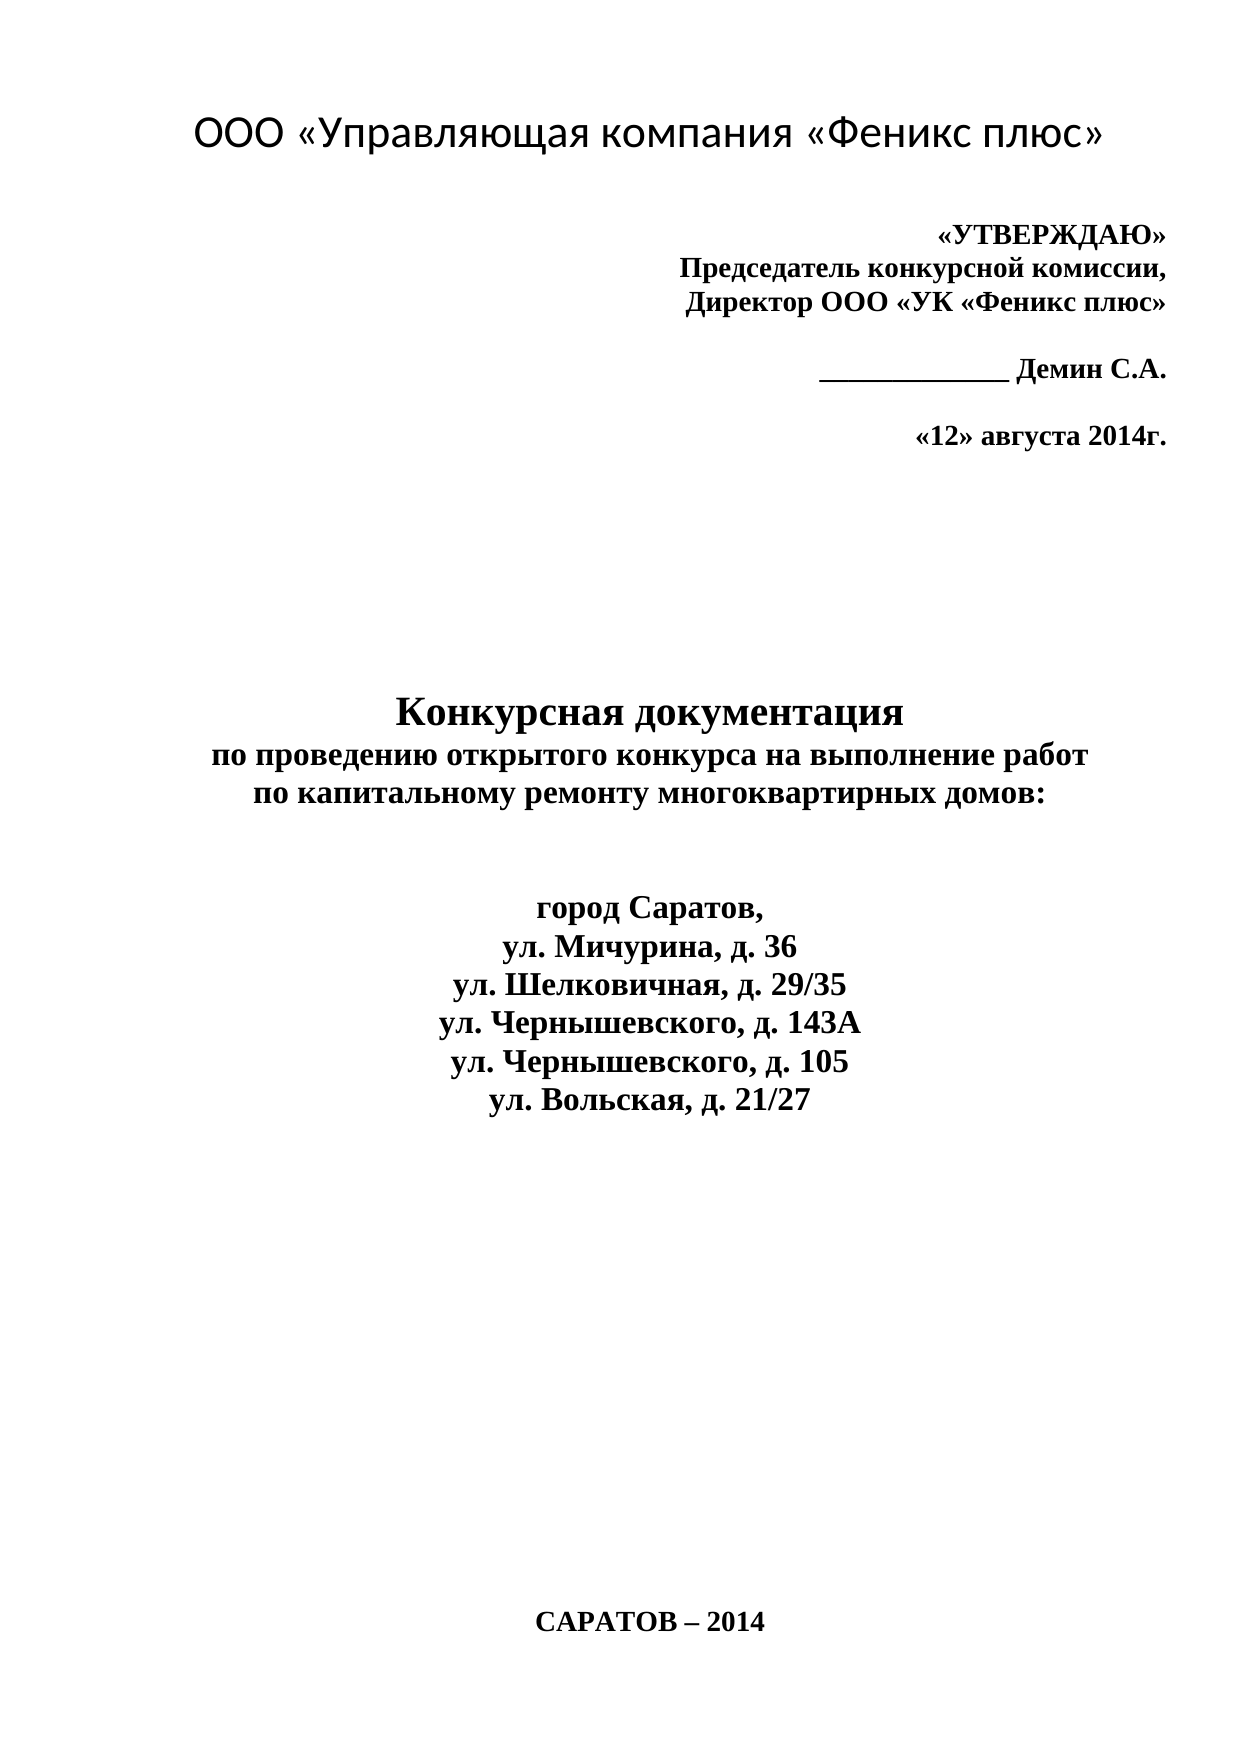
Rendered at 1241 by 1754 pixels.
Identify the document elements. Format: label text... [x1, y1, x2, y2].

text Директор ООО «УК «Феникс плюс» [133, 284, 1167, 317]
text ООО «Управляющая компания «Феникс плюс» [133, 103, 1167, 159]
text ул. Чернышевского, д. 143А [133, 1003, 1167, 1041]
text по проведению открытого конкурса на выполнение работ [133, 734, 1167, 773]
text _____________ Демин С.А. [133, 351, 1167, 384]
text ул. Мичурина, д. 36 [133, 926, 1167, 964]
text по капитальному ремонту многоквартирных домов: [133, 773, 1167, 811]
text ул. Вольская, д. 21/27 [133, 1079, 1167, 1118]
text ул. Шелковичная, д. 29/35 [133, 964, 1167, 1003]
text ул. Чернышевского, д. 105 [133, 1041, 1167, 1079]
text Конкурсная документация [133, 686, 1167, 734]
text «УТВЕРЖДАЮ» [133, 217, 1167, 250]
text САРАТОВ – 2014 [133, 1604, 1167, 1638]
text Председатель конкурсной комиссии, [133, 250, 1167, 284]
text «12» августа 2014г. [133, 418, 1167, 452]
text город Саратов, [133, 888, 1167, 926]
